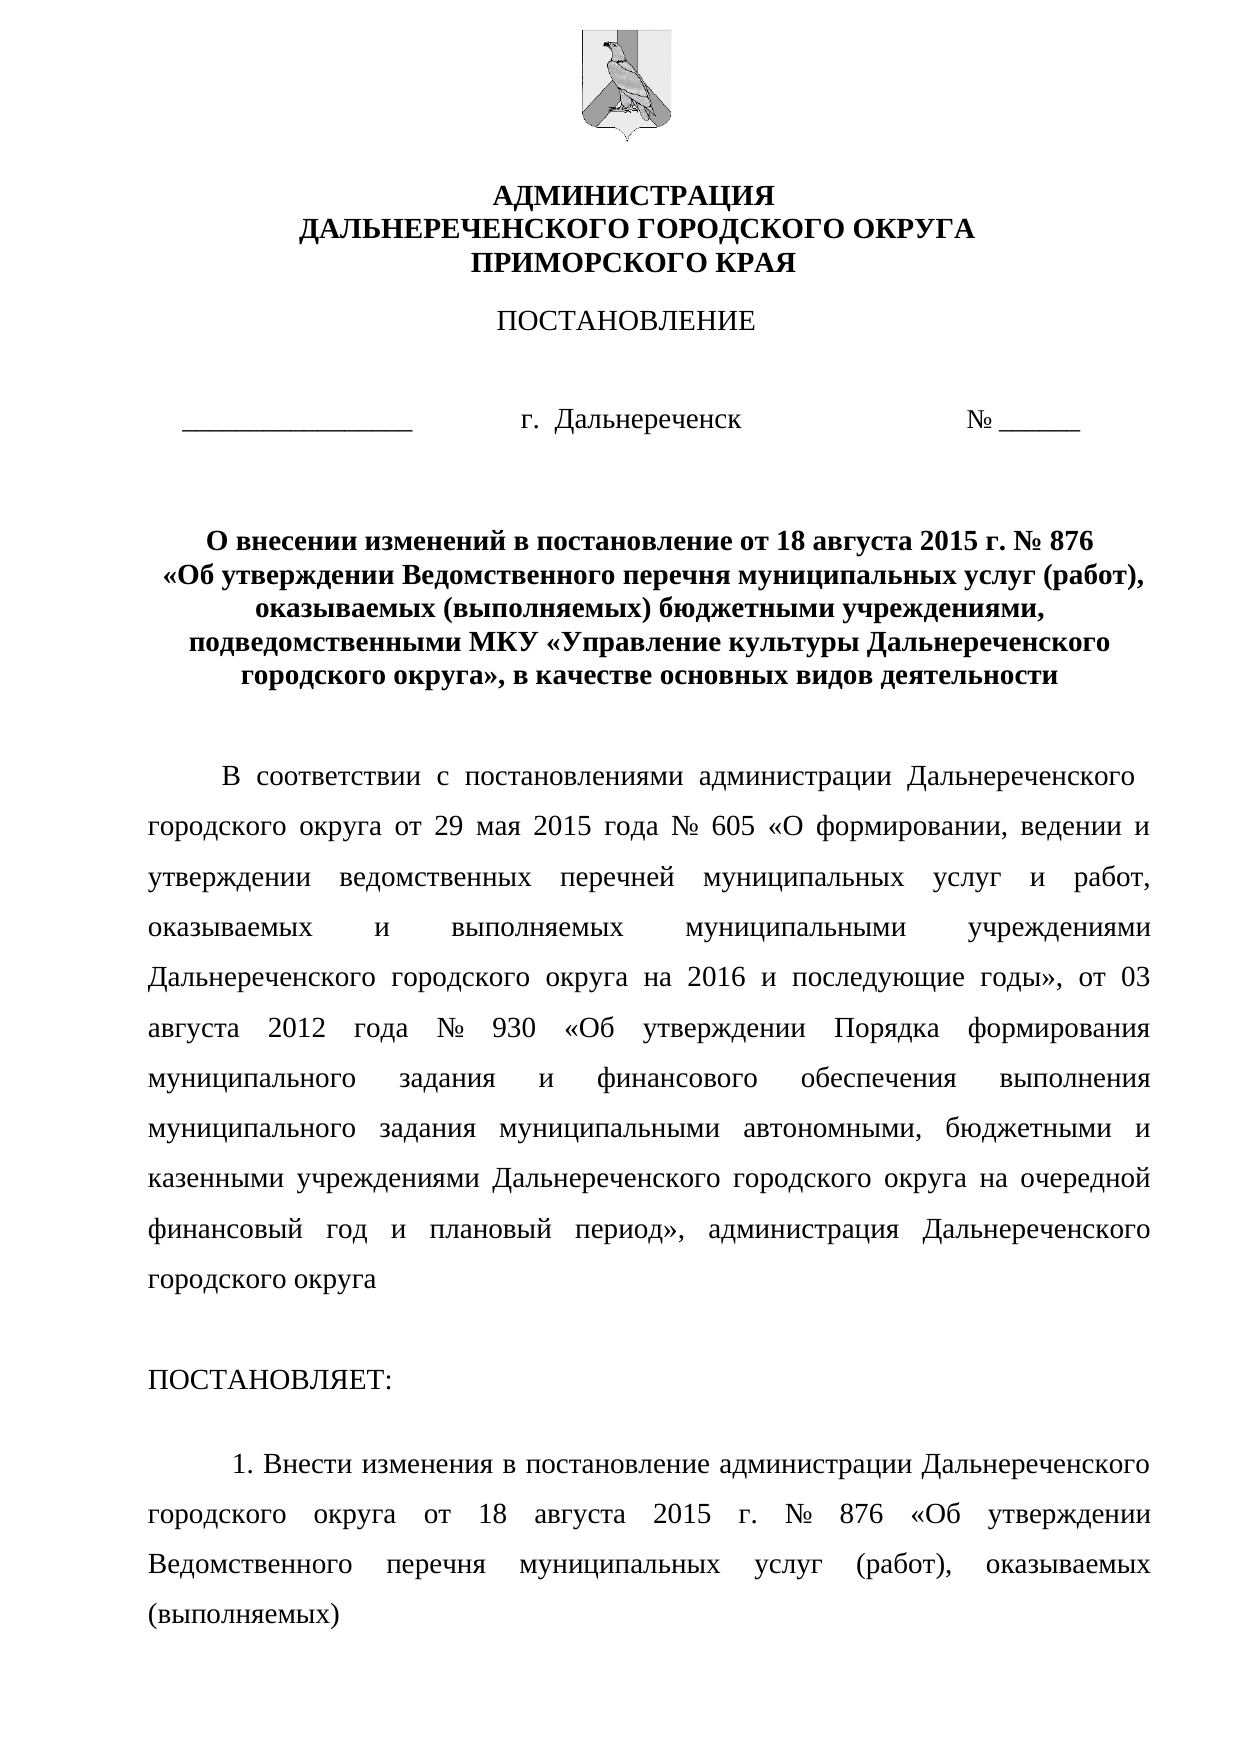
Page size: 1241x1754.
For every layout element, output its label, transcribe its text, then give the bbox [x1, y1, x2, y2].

text ПРИМОРСКОГО КРАЯ [73, 245, 1114, 279]
text АДМИНИСТРАЦИЯ [73, 178, 1114, 212]
text ПОСТАНОВЛЕНИЕ [73, 303, 1114, 336]
text О внесении изменений в постановление от 18 августа 2015 г. № 876 [148, 523, 1152, 557]
text В соответствии с постановлениями администрации Дальнереченского городского округа от 29 мая 2015 года № 605 «О формировании, ведении и утверждении ведомственных перечней муниципальных услуг и работ, оказываемых и выполняемых муниципальными учреждениями Дальнереченского городского округа на 2016 и последующие годы», от 03 августа 2012 года № 930 «Об утверждении Порядка формирования муниципального задания и финансового обеспечения выполнения муниципального задания муниципальными автономными, бюджетными и казенными учреждениями Дальнереченского городского округа на очередной финансовый год и плановый период», администрация Дальнереченского городского округа [148, 758, 1152, 1295]
text 1. Внести изменения в постановление администрации Дальнереченского городского округа от 18 августа 2015 г. № 876 «Об утверждении Ведомственного перечня муниципальных услуг (работ), оказываемых (выполняемых) [148, 1446, 1152, 1630]
text _________________ г. Дальнереченск № ______ [73, 401, 1114, 434]
picture [581, 29, 672, 142]
text «Об утверждении Ведомственного перечня муниципальных услуг (работ), оказываемых (выполняемых) бюджетными учреждениями, подведомственными МКУ «Управление культуры Дальнереченского городского округа», в качестве основных видов деятельности [148, 557, 1152, 691]
text ДАЛЬНЕРЕЧЕНСКОГО ГОРОДСКОГО ОКРУГА [73, 212, 1114, 245]
text ПОСТАНОВЛЯЕТ: [148, 1362, 1152, 1395]
